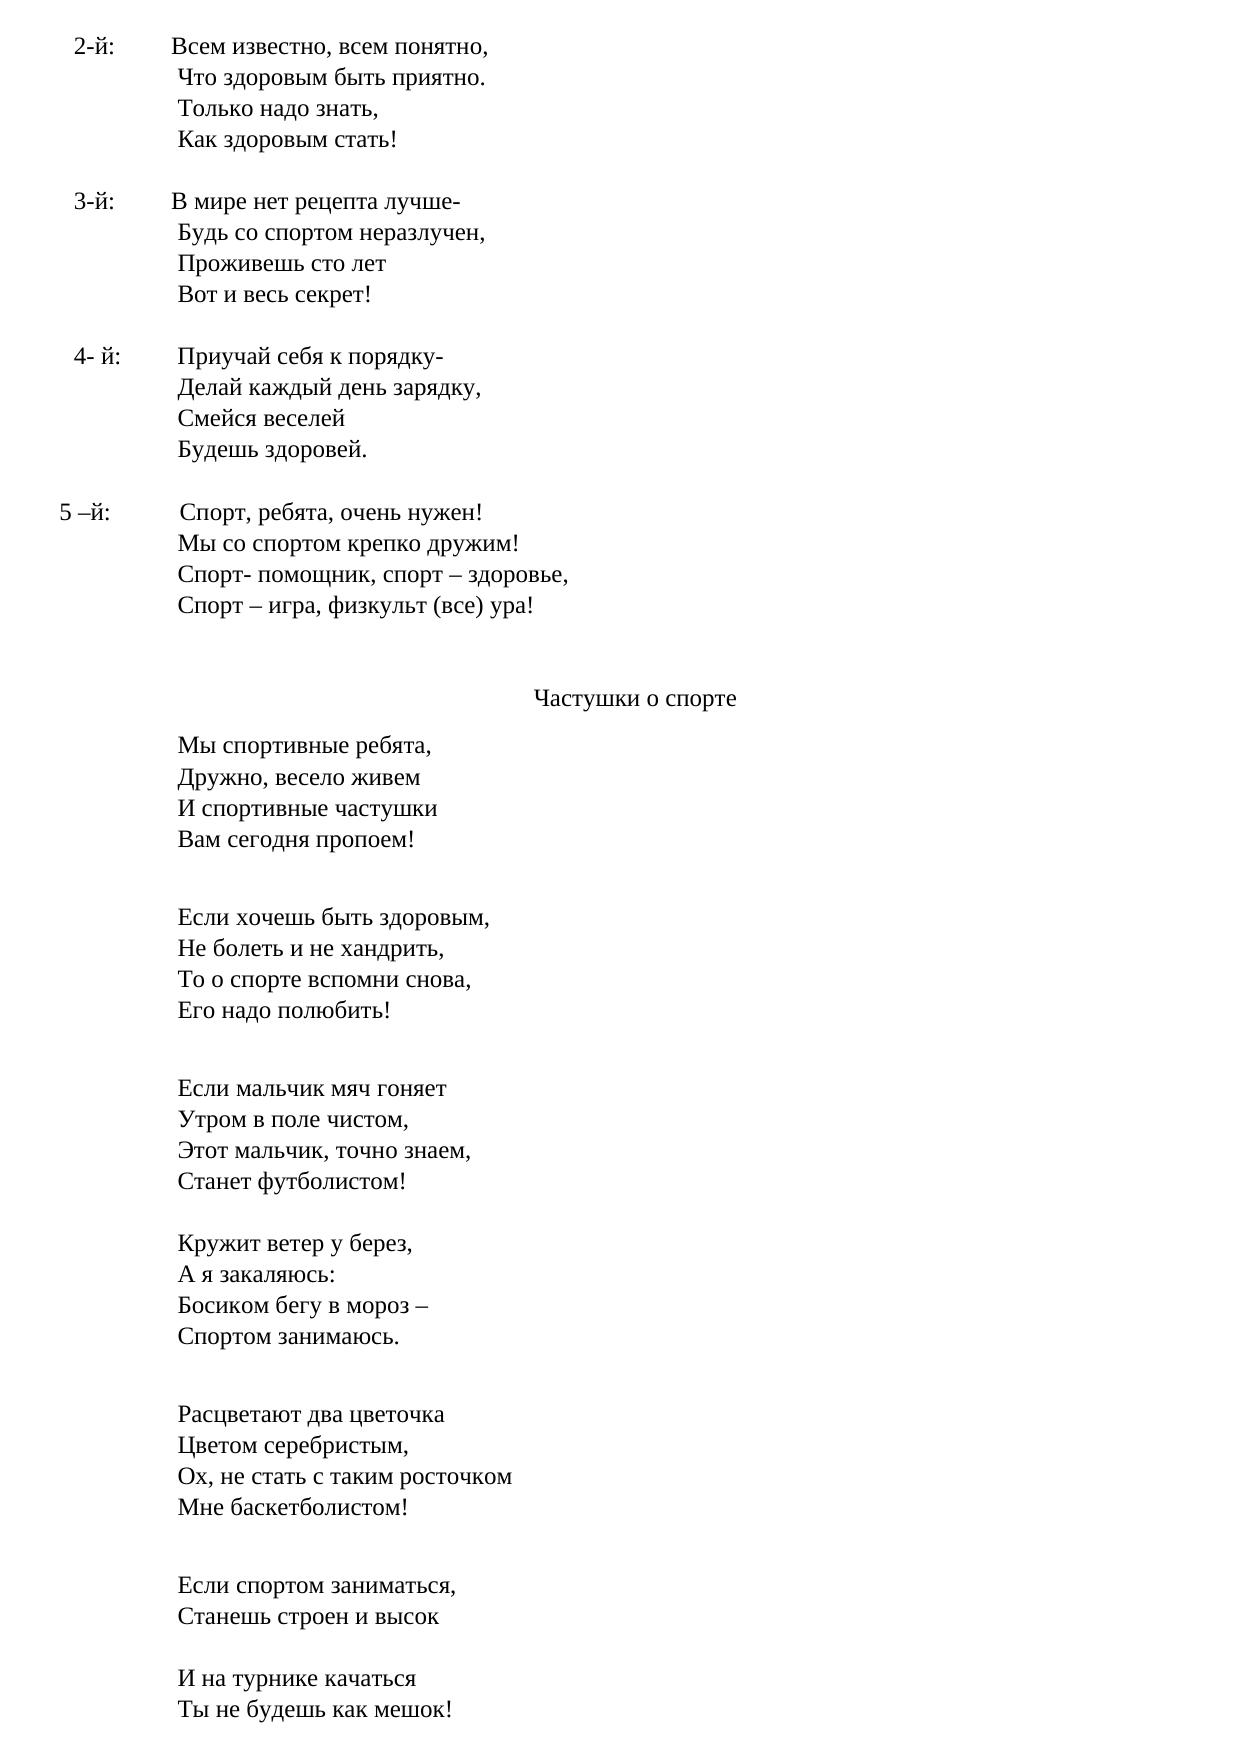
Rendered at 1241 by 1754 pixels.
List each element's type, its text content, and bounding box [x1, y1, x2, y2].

text Станет футболистом! [177, 1166, 1196, 1194]
text А я закаляюсь: [177, 1259, 1196, 1288]
text Что здоровым быть приятно. [177, 62, 1196, 91]
text Цветом серебристым, [177, 1430, 1196, 1459]
text Вот и весь секрет! [177, 279, 1196, 308]
text Утром в поле чистом, [177, 1104, 1196, 1132]
text Расцветают два цветочка [177, 1399, 1196, 1428]
text 5 –й: Спорт, ребята, очень нужен! [59, 497, 1196, 525]
text Спорт – игра, физкульт (все) ура! [177, 590, 1196, 618]
text Дружно, весело живем [177, 762, 1196, 790]
text Если спортом заниматься, [177, 1570, 1196, 1599]
text Ох, не стать с таким росточком [177, 1461, 1196, 1490]
text И спортивные частушки [177, 793, 1196, 821]
text Спортом занимаюсь. [177, 1321, 1196, 1350]
text Мы со спортом крепко дружим! [177, 528, 1196, 556]
text И на турнике качаться [177, 1663, 1196, 1692]
text 3-й: В мире нет рецепта лучше- [74, 186, 1196, 215]
text Не болеть и не хандрить, [177, 933, 1196, 961]
text Проживешь сто лет [177, 248, 1196, 277]
text Как здоровым стать! [177, 124, 1196, 153]
text Только надо знать, [177, 93, 1196, 122]
text Мы спортивные ребята, [177, 731, 1196, 759]
text Босиком бегу в мороз – [177, 1290, 1196, 1319]
text 4- й: Приучай себя к порядку- [74, 341, 1196, 370]
text Кружит ветер у берез, [177, 1228, 1196, 1257]
text Его надо полюбить! [177, 995, 1196, 1023]
text Если хочешь быть здоровым, [177, 902, 1196, 930]
text Спорт- помощник, спорт – здоровье, [177, 559, 1196, 587]
text Ты не будешь как мешок! [177, 1694, 1196, 1723]
text Делай каждый день зарядку, [177, 372, 1196, 401]
text 2-й: Всем известно, всем понятно, [74, 31, 1196, 60]
text Будешь здоровей. [177, 434, 1196, 463]
text Смейся веселей [177, 403, 1196, 432]
text Этот мальчик, точно знаем, [177, 1135, 1196, 1163]
text То о спорте вспомни снова, [177, 964, 1196, 992]
text Будь со спортом неразлучен, [177, 217, 1196, 246]
text Частушки о спорте [177, 683, 1196, 712]
text Мне баскетболистом! [177, 1492, 1196, 1521]
text Вам сегодня пропоем! [177, 824, 1196, 852]
text Станешь строен и высок [177, 1601, 1196, 1630]
text Если мальчик мяч гоняет [177, 1073, 1196, 1101]
